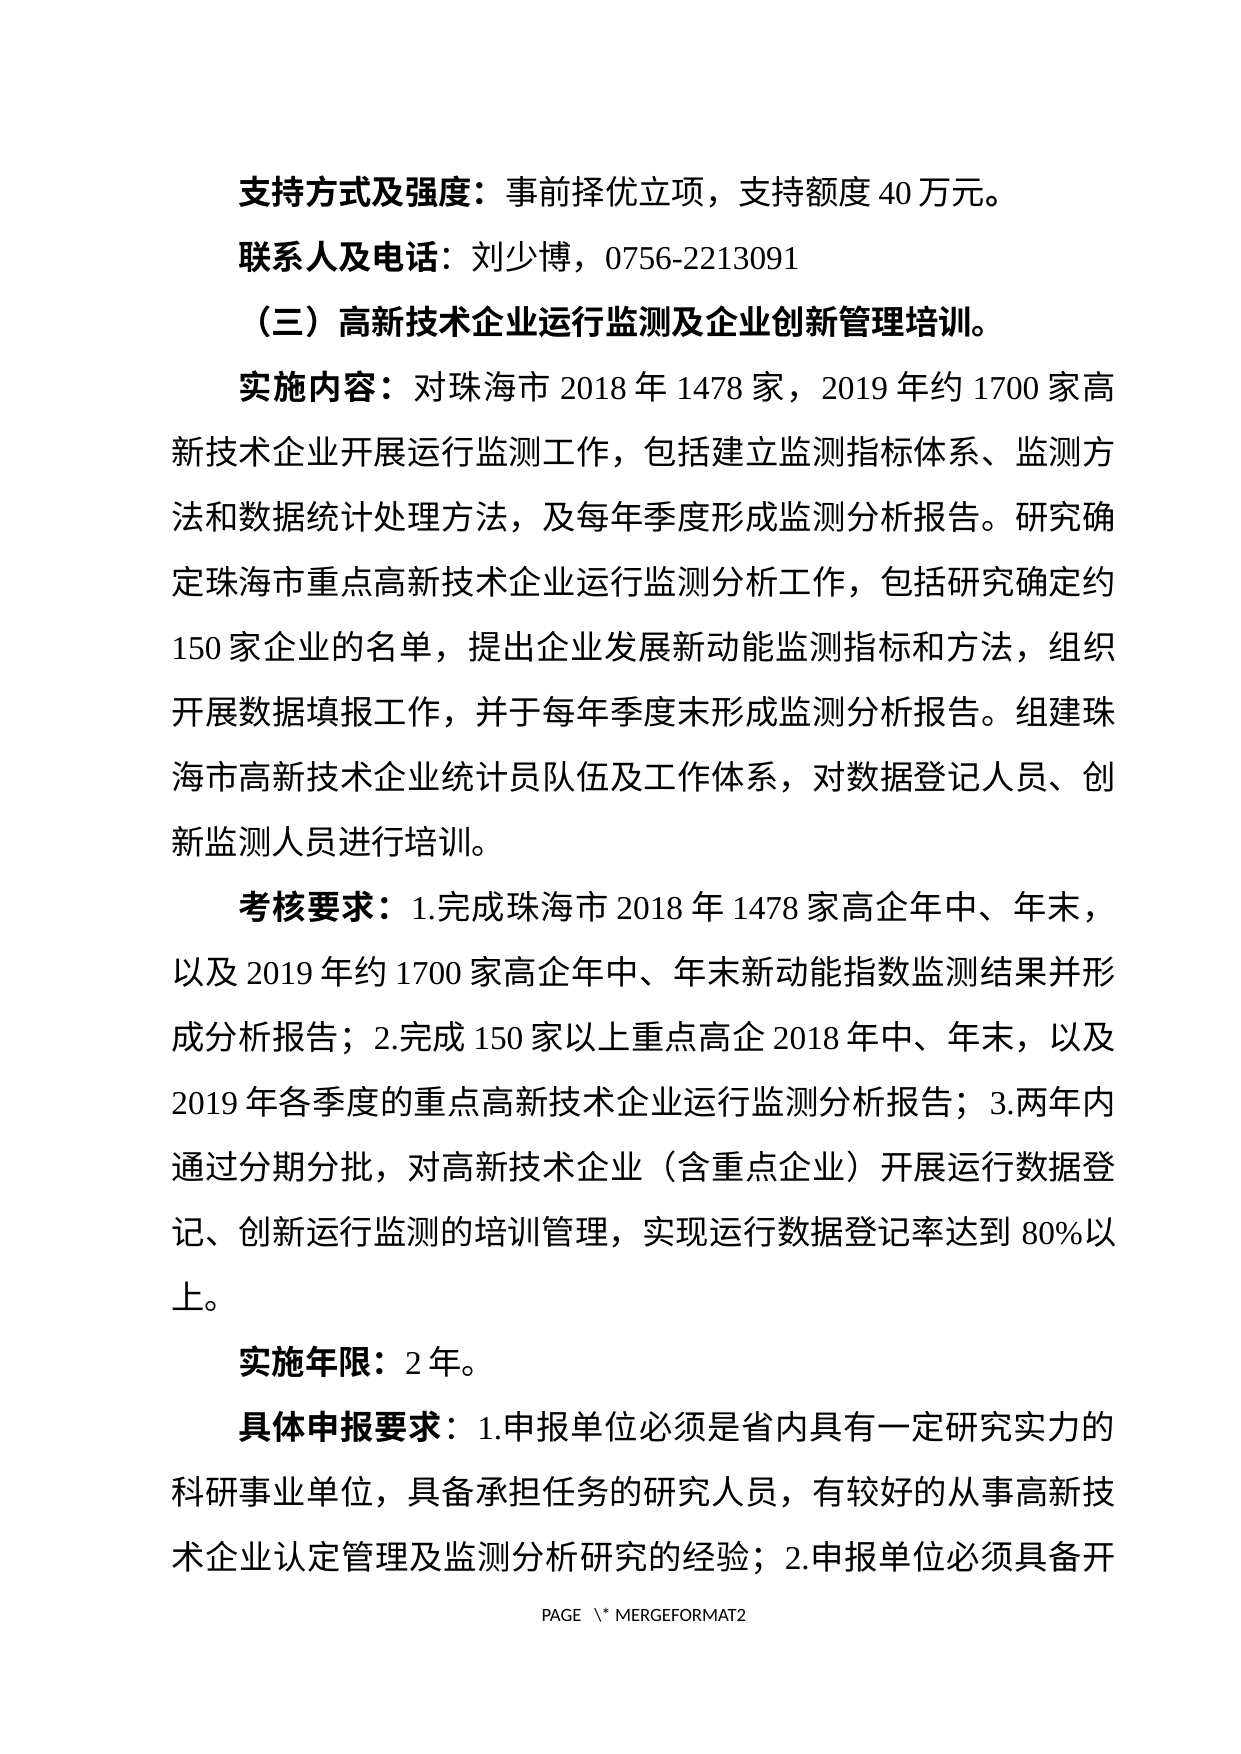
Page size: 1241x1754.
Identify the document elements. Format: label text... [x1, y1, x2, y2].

text 实施年限：2年。 [171, 1327, 1116, 1392]
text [171, 1392, 1116, 1587]
text 支持方式及强度：事前择优立项，支持额度40万元。 [171, 157, 1116, 222]
text 考核要求：1.完成珠海市2018年1478家高企年中、年末，以及2019年约1700家高企年中、年末新动能指数监测结果并形成分析报告；2.完成150家以上重点高企2018年中、年末，以及2019年各季度的重点高新技术企业运行监测分析报告；3.两年内通过分期分批，对高新技术企业（含重点企业）开展运行数据登记、创新运行监测的培训管理，实现运行数据登记率达到80%以上。 [171, 872, 1116, 1327]
text 联系人及电话：刘少博，0756-2213091 [171, 222, 1116, 287]
text 实施内容：对珠海市2018年1478家，2019年约1700家高新技术企业开展运行监测工作，包括建立监测指标体系、监测方法和数据统计处理方法，及每年季度形成监测分析报告。研究确定珠海市重点高新技术企业运行监测分析工作，包括研究确定约150家企业的名单，提出企业发展新动能监测指标和方法，组织开展数据填报工作，并于每年季度末形成监测分析报告。组建珠海市高新技术企业统计员队伍及工作体系，对数据登记人员、创新监测人员进行培训。 [171, 352, 1116, 872]
text （三）高新技术企业运行监测及企业创新管理培训。 [171, 287, 1116, 352]
